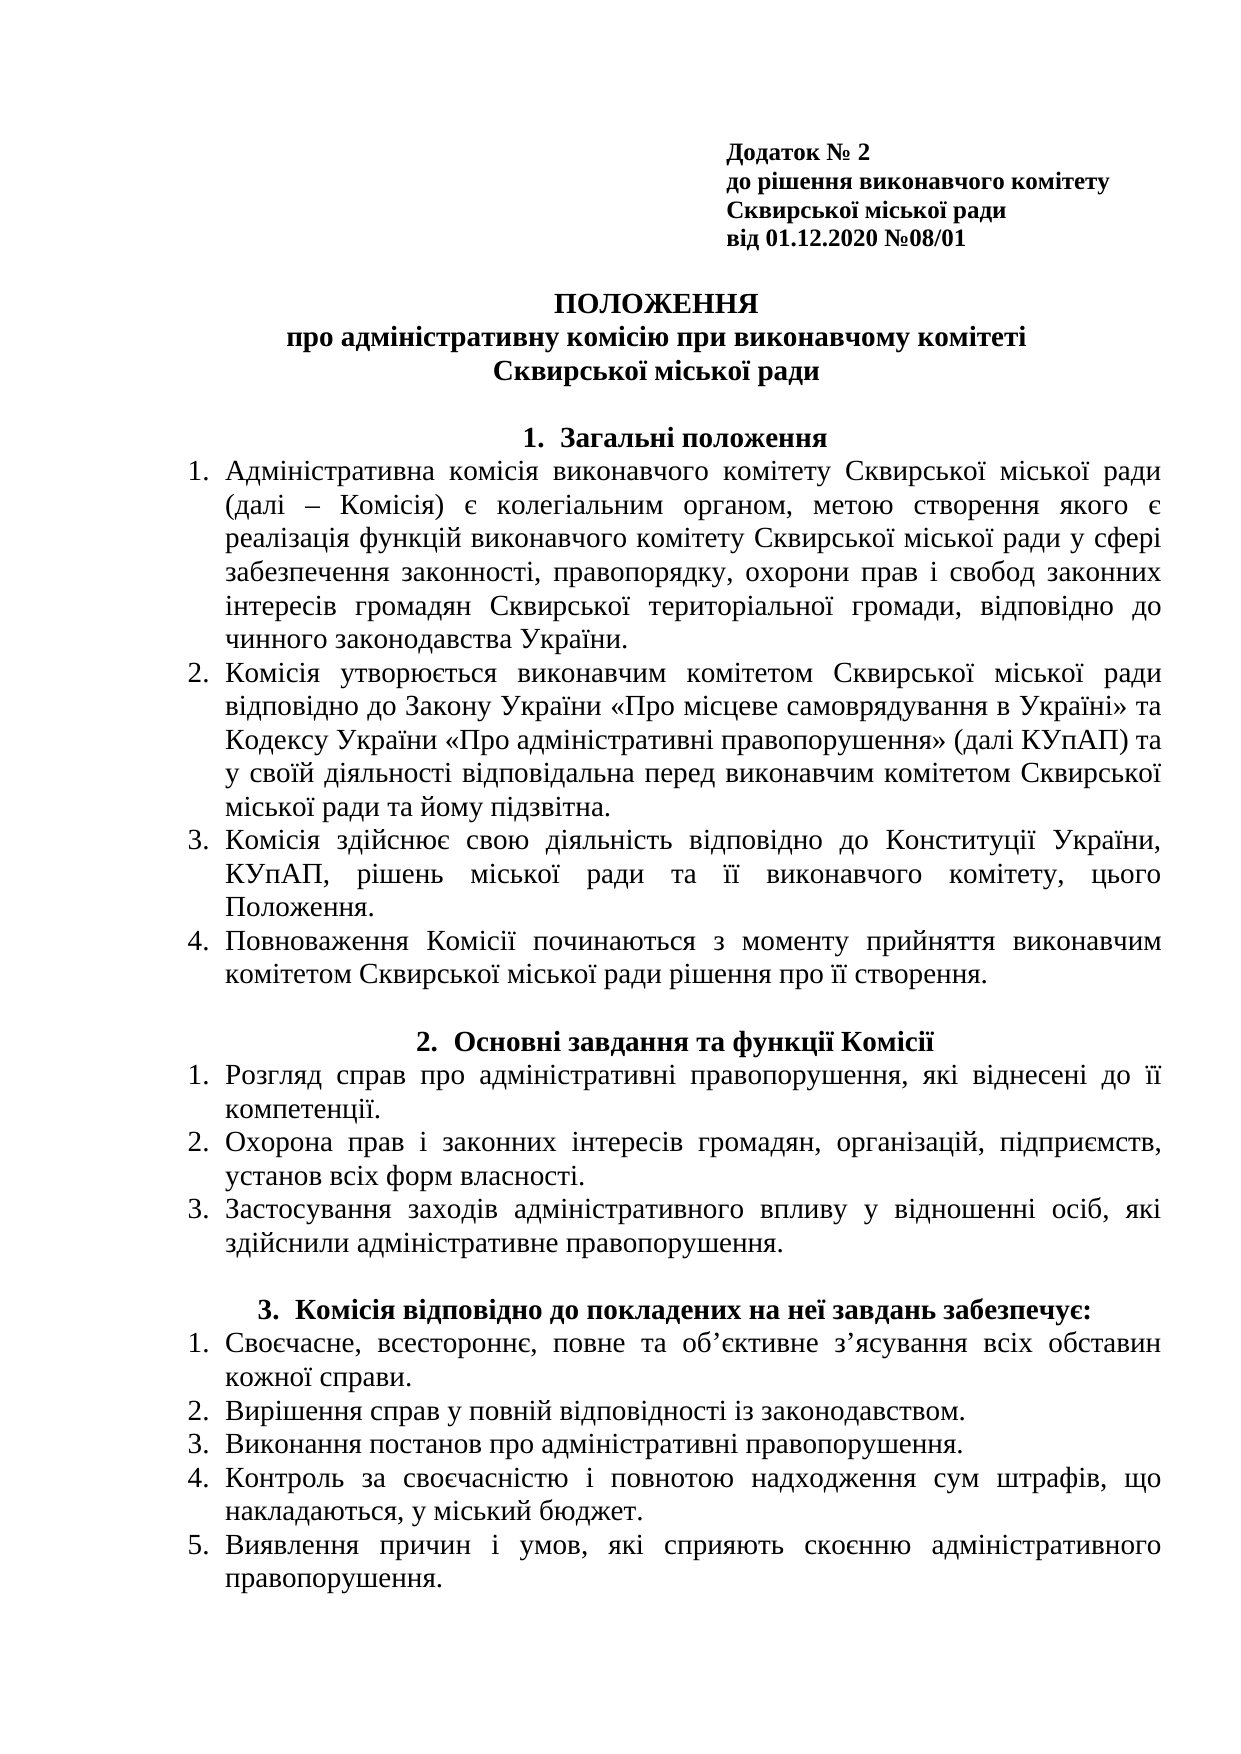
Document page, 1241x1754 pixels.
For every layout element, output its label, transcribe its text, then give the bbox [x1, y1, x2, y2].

list Контроль за своєчасністю і повнотою надходження сум штрафів, що накладаються, у міський бюджет. [187, 1460, 1162, 1527]
text від 01.12.2020 №08/01 [711, 223, 1162, 252]
text ПОЛОЖЕННЯ [150, 286, 1162, 319]
list Застосування заходів адміністративного впливу у відношенні осіб, які здійснили адміністративне правопорушення. [187, 1191, 1162, 1258]
list Загальні положення [187, 420, 1162, 453]
list Охорона прав і законних інтересів громадян, організацій, підприємств, установ всіх форм власності. [187, 1124, 1162, 1191]
list Виявлення причин і умов, які сприяють скоєнню адміністративного правопорушення. [187, 1527, 1162, 1594]
text про адміністративну комісію при виконавчому комітеті [150, 319, 1162, 353]
text до рішення виконавчого комітету [711, 166, 1162, 195]
list Комісія утворюється виконавчим комітетом Сквирської міської ради відповідно до Закону України «Про місцеве самоврядування в Україні» та Кодексу України «Про адміністративні правопорушення» (далі КУпАП) та у своїй діяльності відповідальна перед виконавчим комітетом Сквирської міської ради та йому підзвітна. [187, 655, 1162, 822]
list Розгляд справ про адміністративні правопорушення, які віднесені до її компетенції. [187, 1057, 1162, 1124]
text Додаток № 2 [711, 137, 1162, 166]
text Сквирської міської ради [711, 195, 1162, 223]
list Основні завдання та функції Комісії [187, 1024, 1162, 1057]
list Своєчасне, всестороннє, повне та об’єктивне з’ясування всіх обставин кожної справи. [187, 1326, 1162, 1393]
list Комісія здійснює свою діяльність відповідно до Конституції України, КУпАП, рішень міської ради та її виконавчого комітету, цього Положення. [187, 822, 1162, 923]
text Сквирської міської ради [150, 353, 1162, 386]
list Виконання постанов про адміністративні правопорушення. [187, 1426, 1162, 1460]
list Вирішення справ у повній відповідності із законодавством. [187, 1393, 1162, 1426]
list Адміністративна комісія виконавчого комітету Сквирської міської ради (далі – Комісія) є колегіальним органом, метою створення якого є реалізація функцій виконавчого комітету Сквирської міської ради у сфері забезпечення законності, правопорядку, охорони прав і свобод законних інтересів громадян Сквирської територіальної громади, відповідно до чинного законодавства України. [187, 453, 1162, 655]
list Комісія відповідно до покладених на неї завдань забезпечує: [187, 1292, 1162, 1326]
list Повноваження Комісії починаються з моменту прийняття виконавчим комітетом Сквирської міської ради рішення про її створення. [187, 923, 1162, 990]
